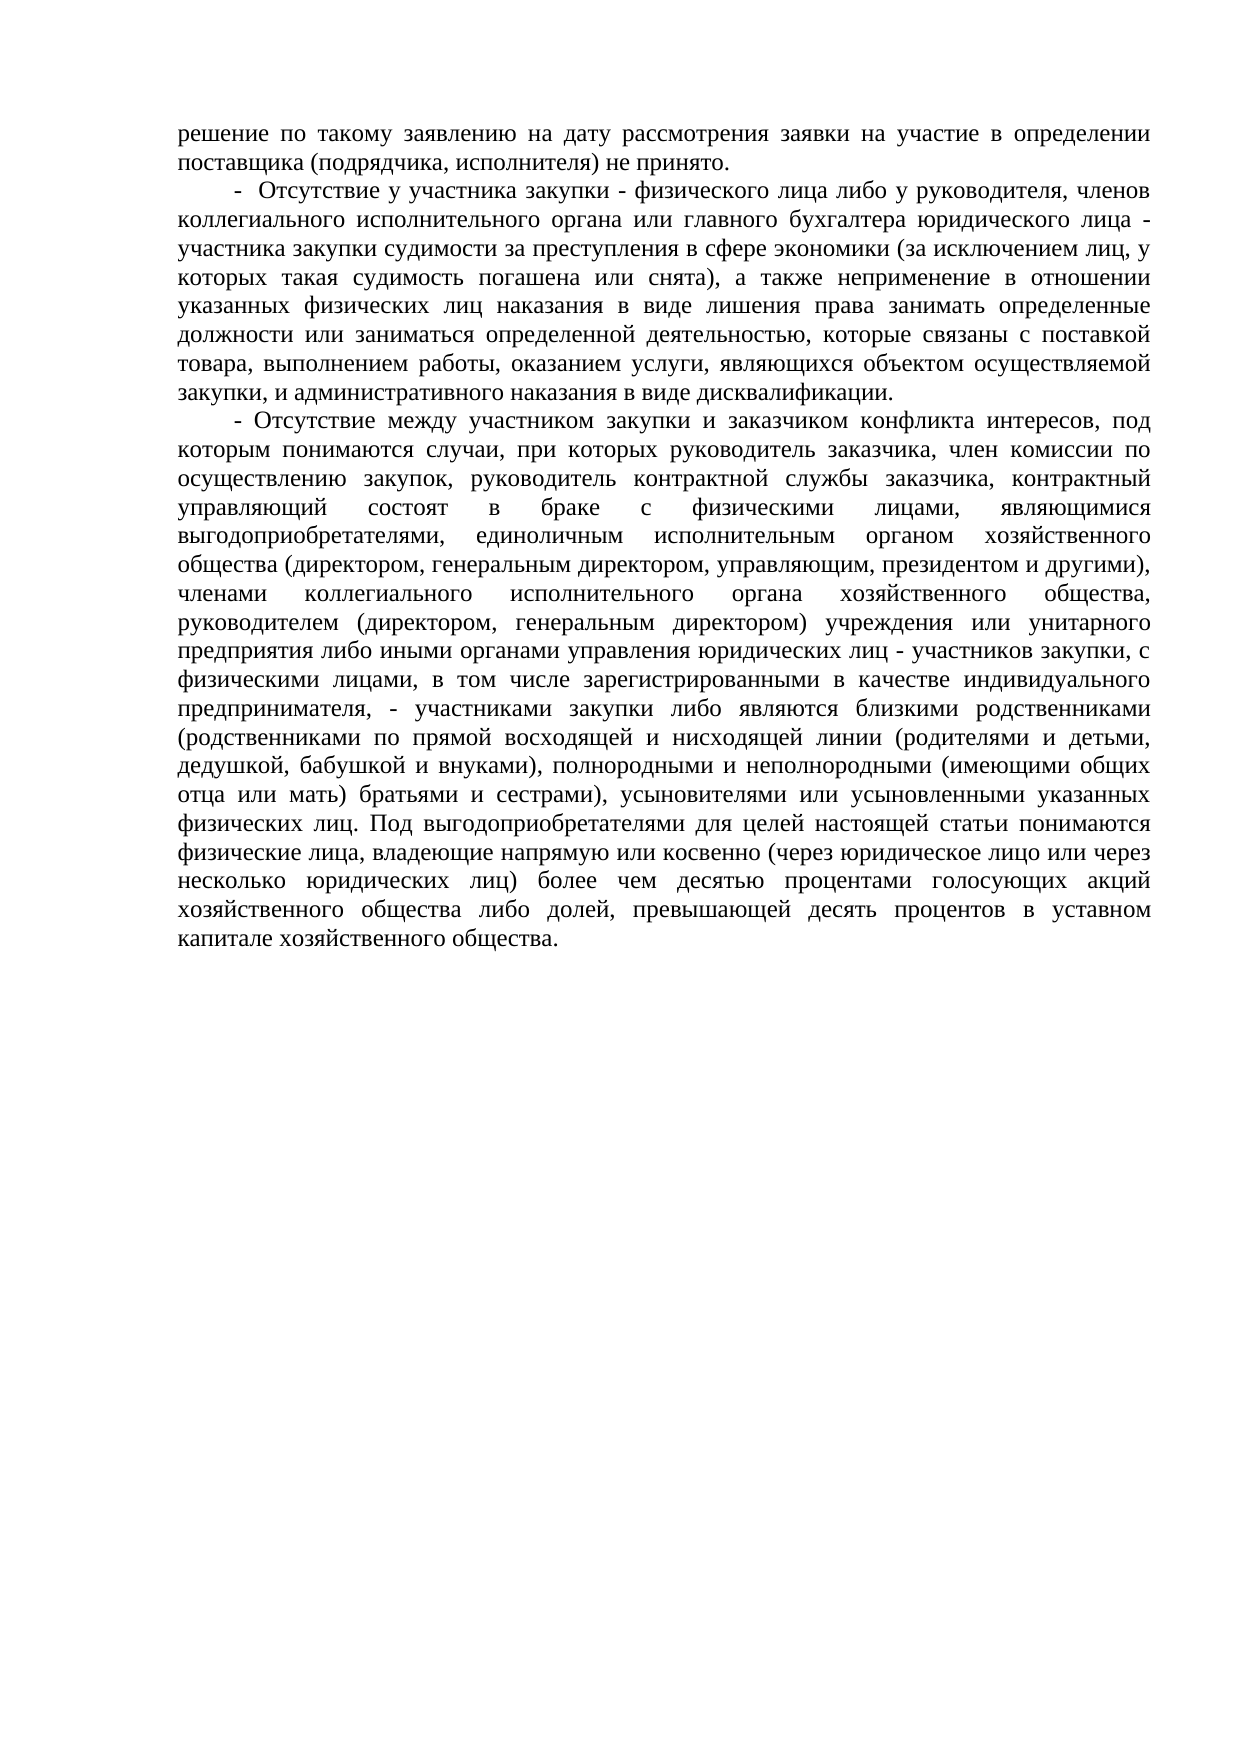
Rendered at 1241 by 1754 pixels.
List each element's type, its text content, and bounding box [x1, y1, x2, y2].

text - Отсутствие между участником закупки и заказчиком конфликта интересов, под которым понимаются случаи, при которых руководитель заказчика, член комиссии по осуществлению закупок, руководитель контрактной службы заказчика, контрактный управляющий состоят в браке с физическими лицами, являющимися выгодоприобретателями, единоличным исполнительным органом хозяйственного общества (директором, генеральным директором, управляющим, президентом и другими), членами коллегиального исполнительного органа хозяйственного общества, руководителем (директором, генеральным директором) учреждения или унитарного предприятия либо иными органами управления юридических лиц - участников закупки, с физическими лицами, в том числе зарегистрированными в качестве индивидуального предпринимателя, - участниками закупки либо являются близкими родственниками (родственниками по прямой восходящей и нисходящей линии (родителями и детьми, дедушкой, бабушкой и внуками), полнородными и неполнородными (имеющими общих отца или мать) братьями и сестрами), усыновителями или усыновленными указанных физических лиц. Под выгодоприобретателями для целей настоящей статьи понимаются физические лица, владеющие напрямую или косвенно (через юридическое лицо или через несколько юридических лиц) более чем десятью процентами голосующих акций хозяйственного общества либо долей, превышающей десять процентов в уставном капитале хозяйственного общества. [177, 406, 1152, 952]
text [177, 118, 1152, 176]
text - Отсутствие у участника закупки - физического лица либо у руководителя, членов коллегиального исполнительного органа или главного бухгалтера юридического лица - участника закупки судимости за преступления в сфере экономики (за исключением лиц, у которых такая судимость погашена или снята), а также неприменение в отношении указанных физических лиц наказания в виде лишения права занимать определенные должности или заниматься определенной деятельностью, которые связаны с поставкой товара, выполнением работы, оказанием услуги, являющихся объектом осуществляемой закупки, и административного наказания в виде дисквалификации. [177, 176, 1152, 406]
